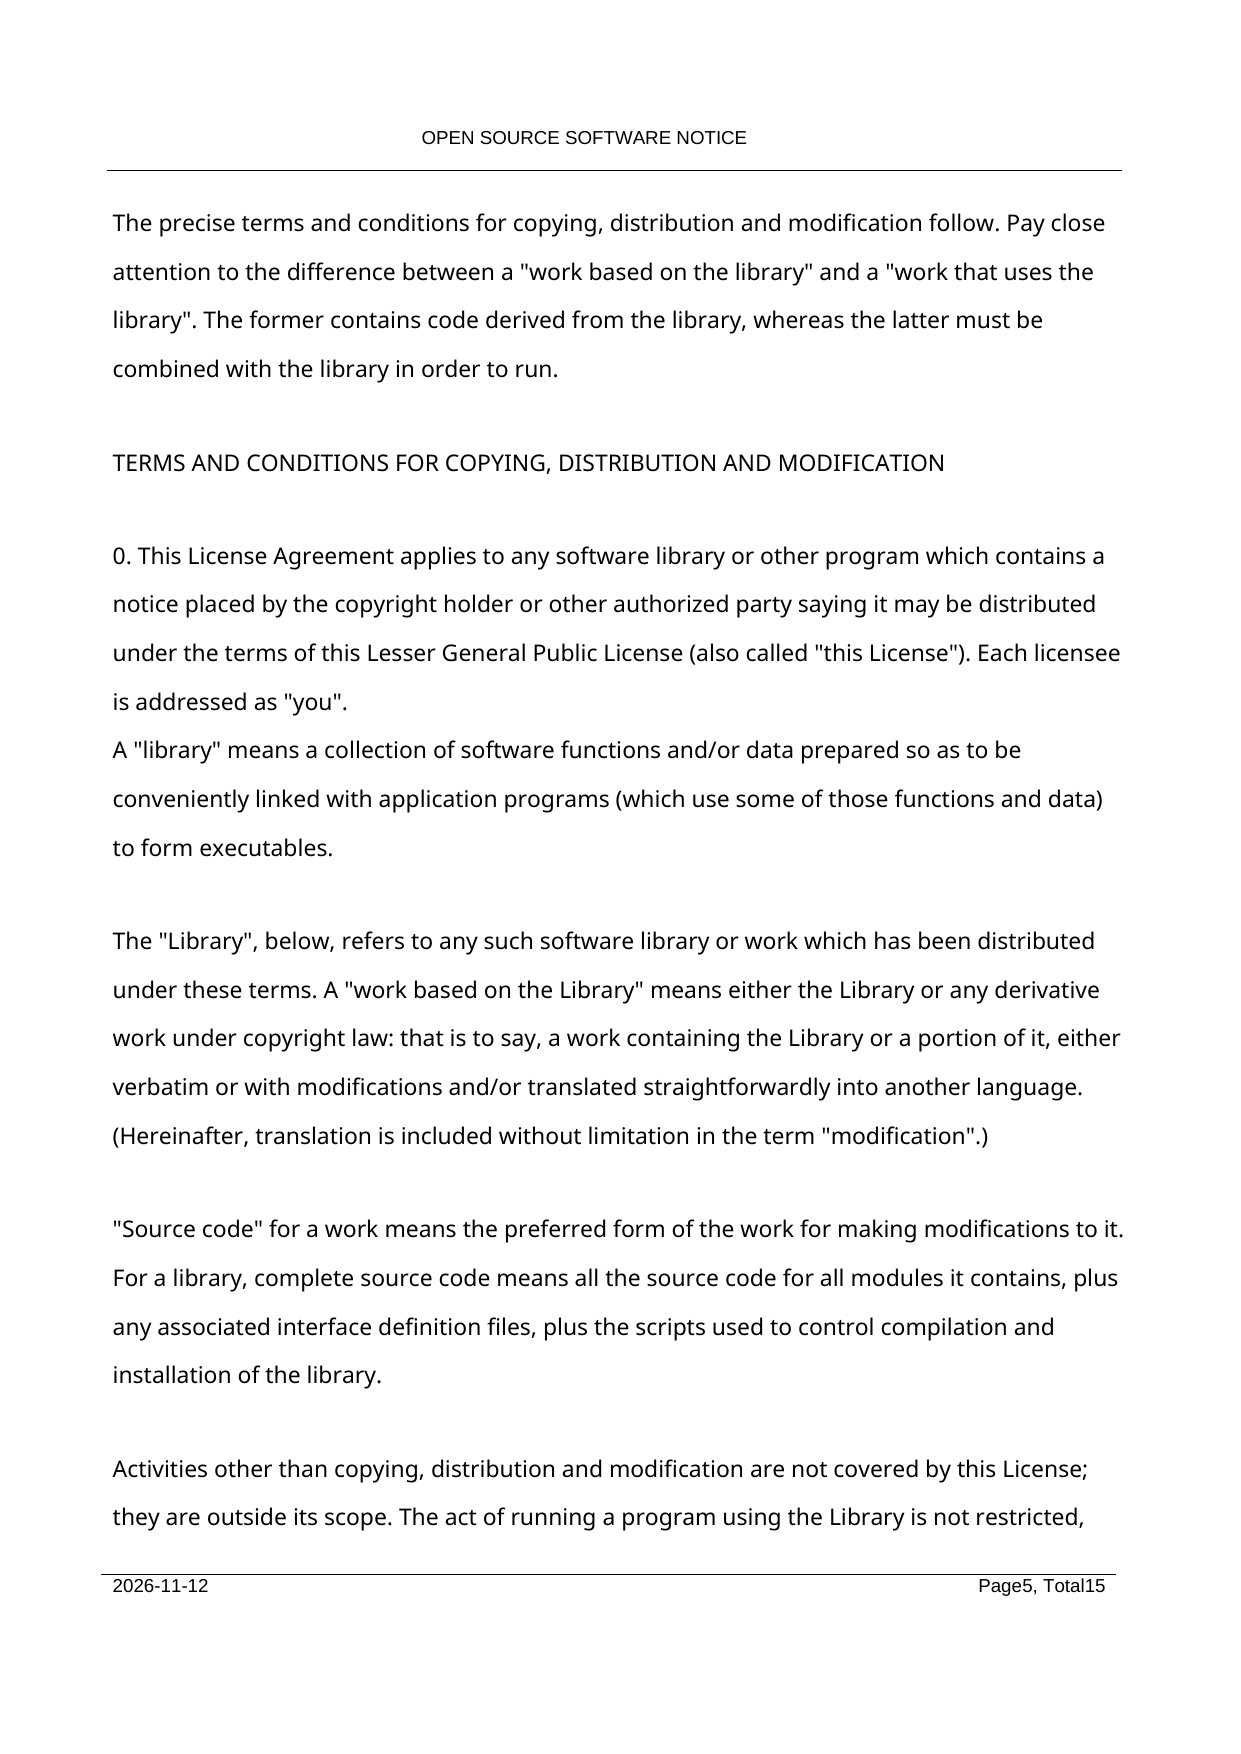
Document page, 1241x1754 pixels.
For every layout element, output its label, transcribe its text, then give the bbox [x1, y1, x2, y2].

text The "Library", below, refers to any such software library or work which has been distributed under these terms. A "work based on the Library" means either the Library or any derivative work under copyright law: that is to say, a work containing the Library or a portion of it, either verbatim or with modifications and/or translated straightforwardly into another language. (Hereinafter, translation is included without limitation in the term "modification".) [112, 924, 1128, 1152]
text TERMS AND CONDITIONS FOR COPYING, DISTRIBUTION AND MODIFICATION [112, 446, 1128, 478]
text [112, 1452, 1128, 1533]
text "Source code" for a work means the preferred form of the work for making modifications to it. For a library, complete source code means all the source code for all modules it contains, plus any associated interface definition files, plus the scripts used to control compilation and installation of the library. [112, 1212, 1128, 1391]
text 0. This License Agreement applies to any software library or other program which contains a notice placed by the copyright holder or other authorized party saying it may be distributed under the terms of this Lesser General Public License (also called "this License"). Each licensee is addressed as "you". [112, 539, 1128, 718]
text The precise terms and conditions for copying, distribution and modification follow. Pay close attention to the difference between a "work based on the library" and a "work that uses the library". The former contains code derived from the library, whereas the latter must be combined with the library in order to run. [112, 206, 1128, 385]
text A "library" means a collection of software functions and/or data prepared so as to be conveniently linked with application programs (which use some of those functions and data) to form executables. [112, 733, 1128, 863]
